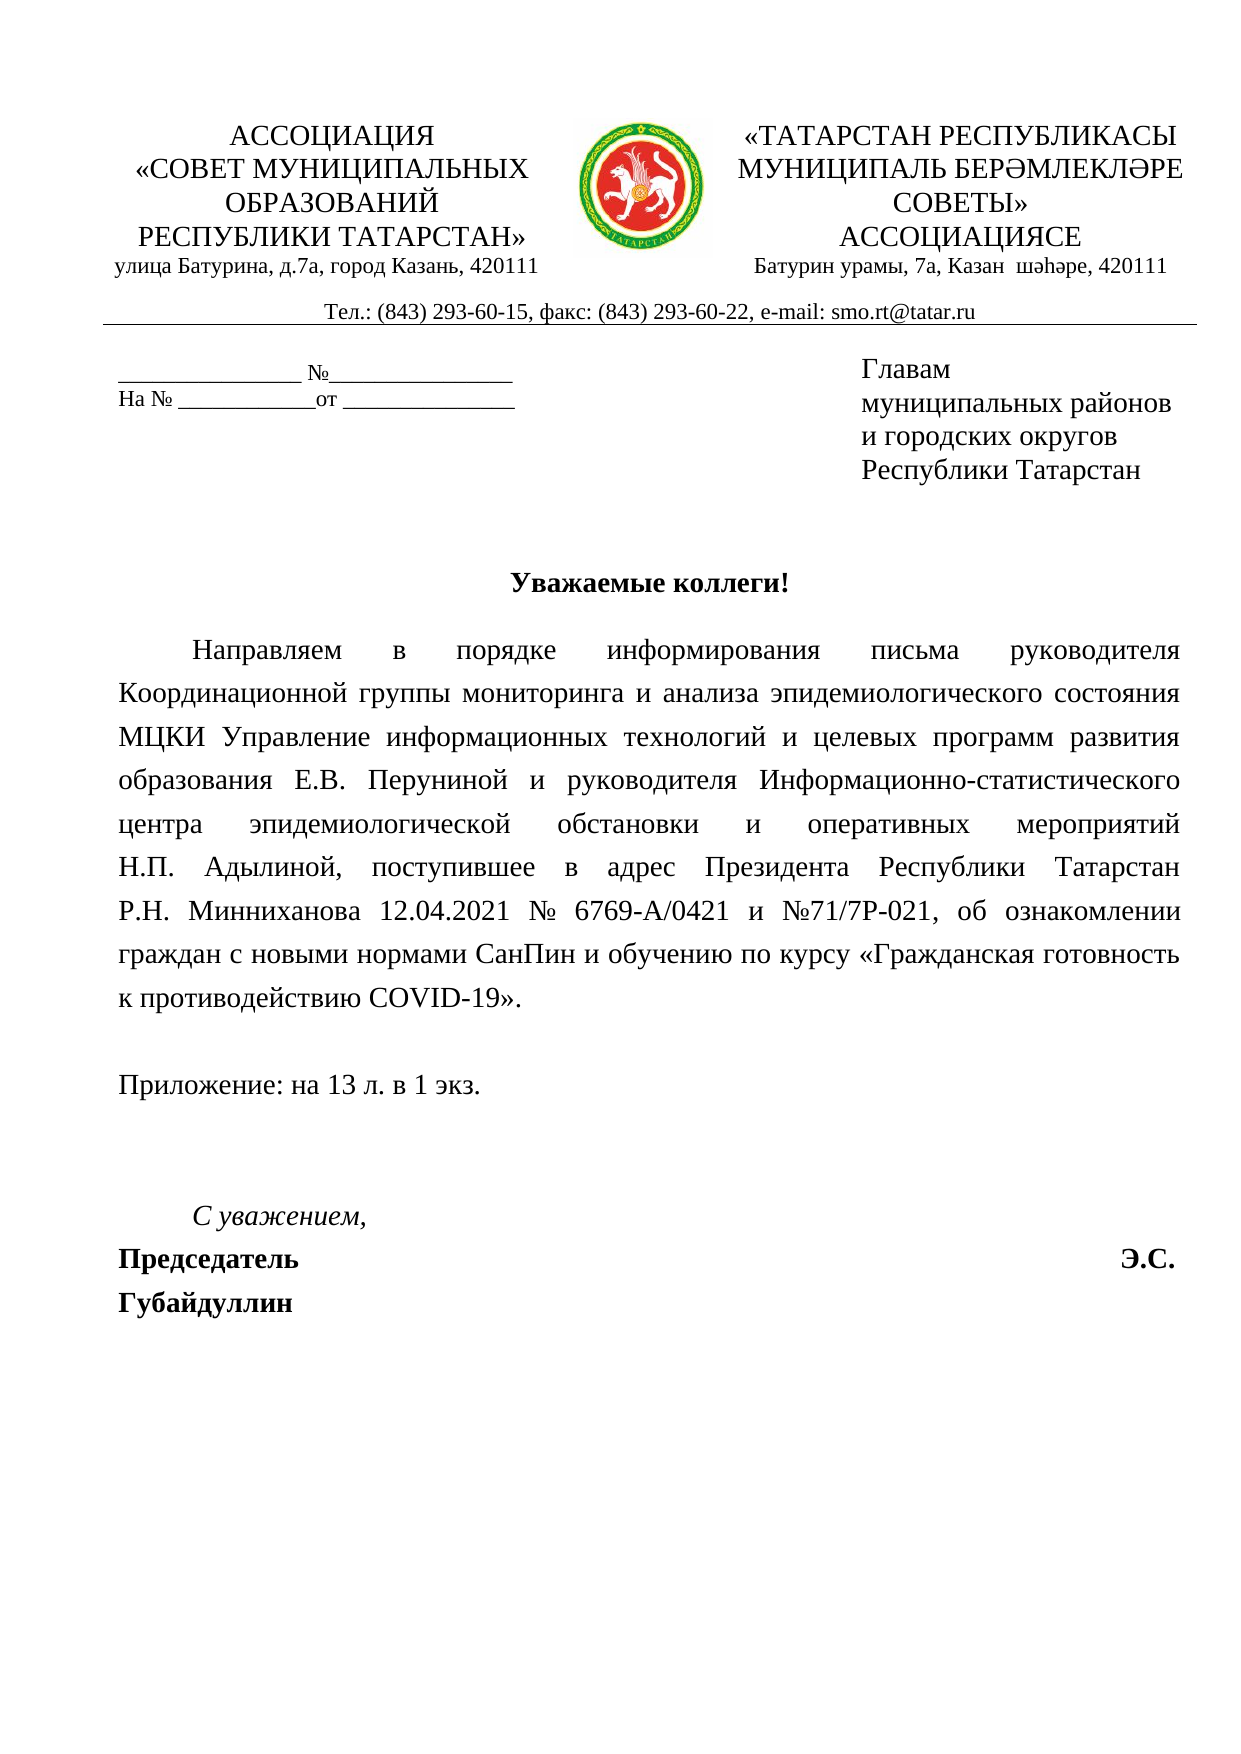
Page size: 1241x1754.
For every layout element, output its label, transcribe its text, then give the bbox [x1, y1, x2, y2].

text Приложение: на 13 л. в 1 экз. [118, 1067, 1181, 1101]
table_header [561, 118, 724, 279]
table_header «ТАТАРСТАН РЕСПУБЛИКАСЫ МУНИЦИПАЛЬ БЕРӘМЛЕКЛӘРЕ СОВЕТЫ» АССОЦИАЦИЯСЕ Батурин урамы, 7а, Казан шәһәре, 420111 [724, 118, 1197, 279]
text Направляем в порядке информирования письма руководителя Координационной группы мониторинга и анализа эпидемиологического состояния МЦКИ Управление информационных технологий и целевых программ развития образования Е.В. Перуниной и руководителя Информационно-статистического центра эпидемиологической обстановки и оперативных мероприятий Н.П. Адылиной, поступившее в адрес Президента Республики Татарстан Р.Н. Минниханова 12.04.2021 № 6769-А/0421 и №71/7Р-021, об ознакомлении граждан с новыми нормами СанПин и обучению по курсу «Гражданская готовность к противодействию COVID-19». [118, 632, 1181, 1014]
text С уважением, [118, 1198, 1181, 1231]
text На № ____________от _______________ [118, 385, 846, 411]
table_header АССОЦИАЦИЯ «СОВЕТ МУНИЦИПАЛЬНЫХ ОБРАЗОВАНИЙ РЕСПУБЛИКИ ТАТАРСТАН» улица Батурина, д.7а, город Казань, 420111 [103, 118, 561, 279]
text Уважаемые коллеги! [118, 565, 1181, 598]
table_cell Тел.: (843) 293-60-15, факс: (843) 293-60-22, e-mail: smo.rt@tatar.ru [103, 279, 1197, 324]
text Председатель Э.С. Губайдуллин [118, 1241, 1181, 1318]
picture [572, 118, 713, 258]
text ________________ №________________ [118, 359, 846, 385]
